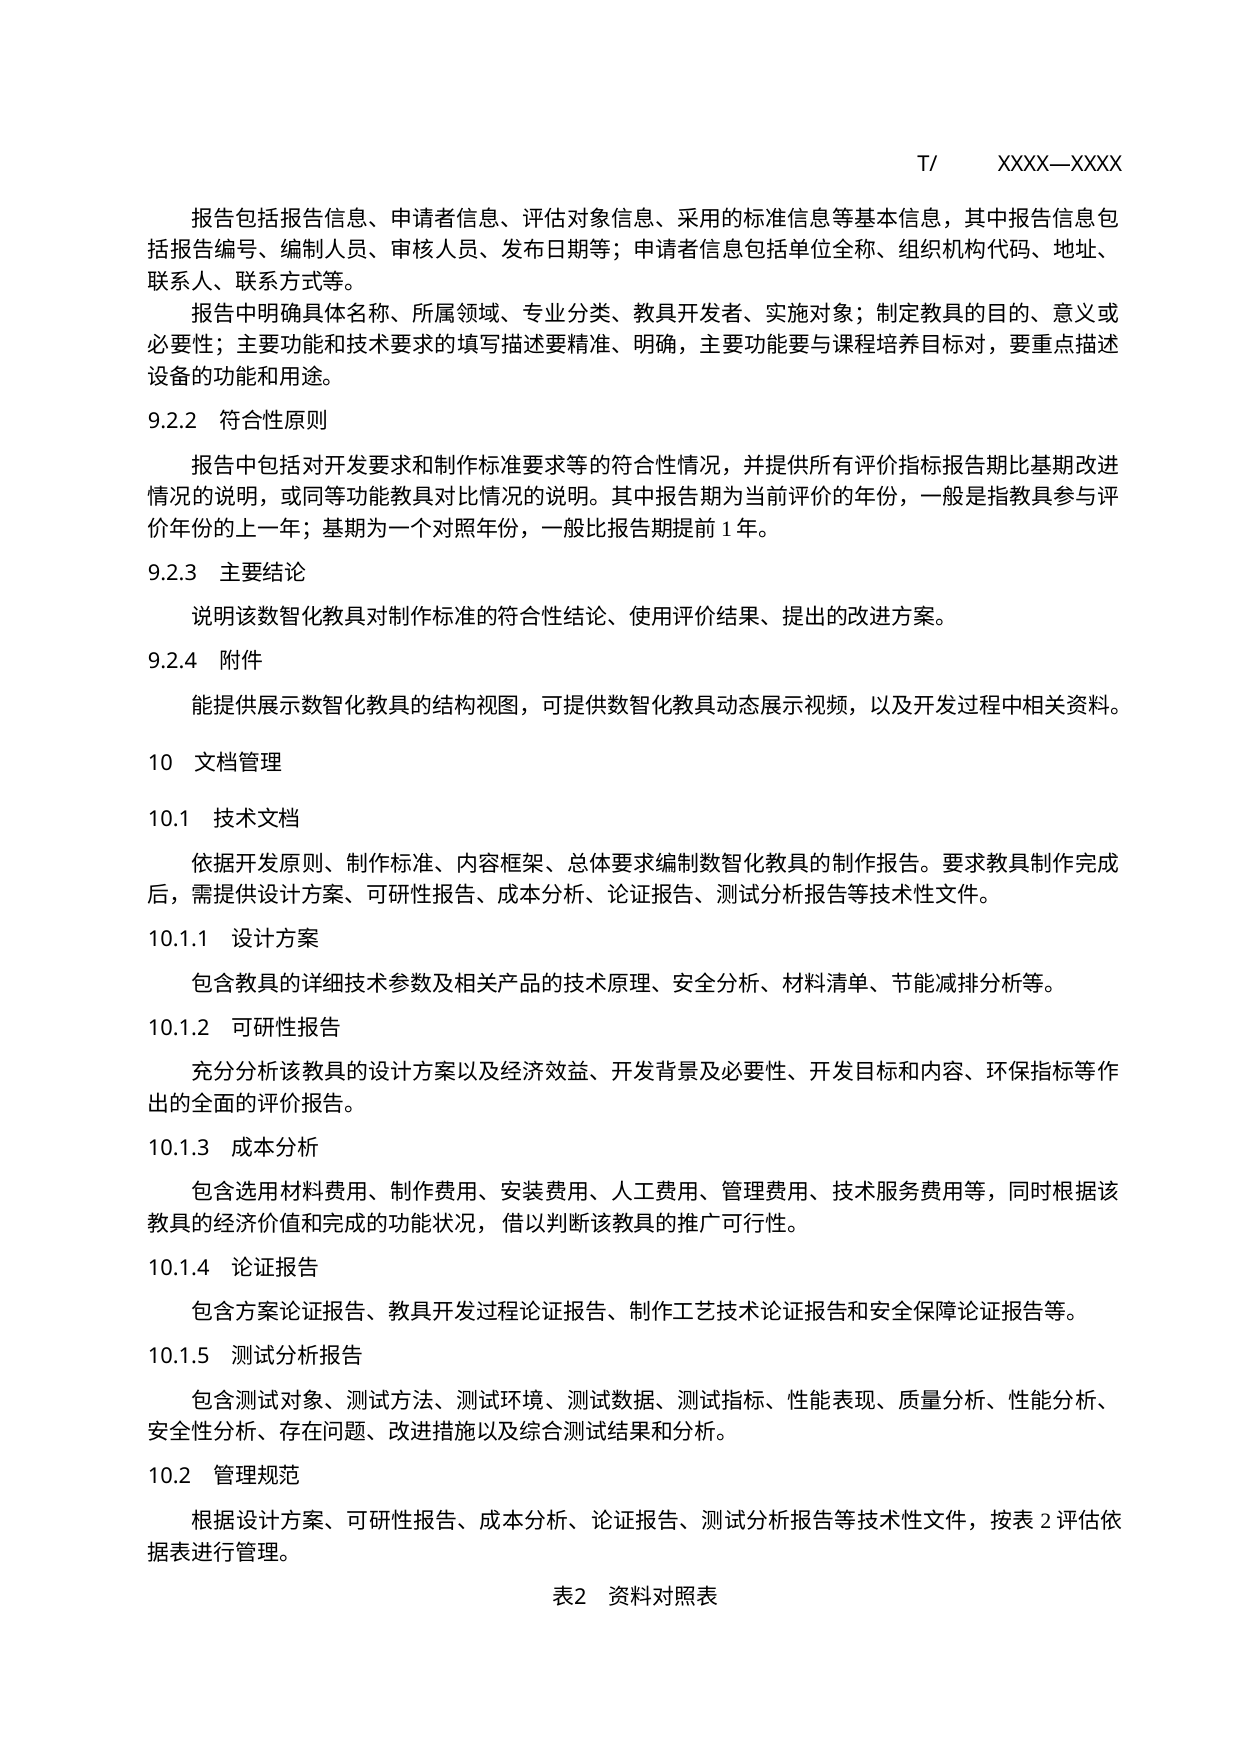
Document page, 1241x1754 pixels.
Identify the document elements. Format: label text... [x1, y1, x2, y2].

text 资料对照表 [148, 1579, 1122, 1610]
text 文档管理 [148, 744, 1122, 776]
text 主要结论 [148, 555, 1122, 587]
text 包含测试对象、测试方法、测试环境、测试数据、测试指标、性能表现、质量分析、性能分析、安全性分析、存在问题、改进措施以及综合测试结果和分析。 [148, 1383, 1122, 1446]
text 管理规范 [148, 1458, 1122, 1490]
text 包含方案论证报告、教具开发过程论证报告、制作工艺技术论证报告和安全保障论证报告等。 [148, 1294, 1122, 1326]
text 依据开发原则、制作标准、内容框架、总体要求编制数智化教具的制作报告。要求教具制作完成后，需提供设计方案、可研性报告、成本分析、论证报告、测试分析报告等技术性文件。 [148, 846, 1122, 909]
text 充分分析该教具的设计方案以及经济效益、开发背景及必要性、开发目标和内容、环保指标等作出的全面的评价报告。 [148, 1054, 1122, 1117]
text 包含教具的详细技术参数及相关产品的技术原理、安全分析、材料清单、节能减排分析等。 [148, 966, 1122, 997]
text 可研性报告 [148, 1010, 1122, 1042]
text 报告包括报告信息、申请者信息、评估对象信息、采用的标准信息等基本信息，其中报告信息包括报告编号、编制人员、审核人员、发布日期等；申请者信息包括单位全称、组织机构代码、地址、联系人、联系方式等。 [148, 201, 1122, 296]
text 包含选用材料费用、制作费用、安装费用、人工费用、管理费用、技术服务费用等，同时根据该教具的经济价值和完成的功能状况， 借以判断该教具的推广可行性。 [148, 1174, 1122, 1237]
text 报告中包括对开发要求和制作标准要求等的符合性情况，并提供所有评价指标报告期比基期改进情况的说明，或同等功能教具对比情况的说明。其中报告期为当前评价的年份，一般是指教具参与评价年份的上一年；基期为一个对照年份，一般比报告期提前1年。 [148, 448, 1122, 543]
text 报告中明确具体名称、所属领域、专业分类、教具开发者、实施对象；制定教具的目的、意义或必要性；主要功能和技术要求的填写描述要精准、明确，主要功能要与课程培养目标对，要重点描述设备的功能和用途。 [148, 296, 1122, 391]
text 附件 [148, 643, 1122, 675]
text 技术文档 [148, 801, 1122, 833]
text 说明该数智化教具对制作标准的符合性结论、使用评价结果、提出的改进方案。 [148, 599, 1122, 631]
text 成本分析 [148, 1130, 1122, 1162]
text 根据设计方案、可研性报告、成本分析、论证报告、测试分析报告等技术性文件，按表2评估依据表进行管理。 [148, 1503, 1122, 1566]
text 论证报告 [148, 1250, 1122, 1282]
text 测试分析报告 [148, 1338, 1122, 1370]
text 设计方案 [148, 921, 1122, 953]
text 能提供展示数智化教具的结构视图，可提供数智化教具动态展示视频，以及开发过程中相关资料。 [148, 688, 1122, 719]
text 符合性原则 [148, 403, 1122, 435]
